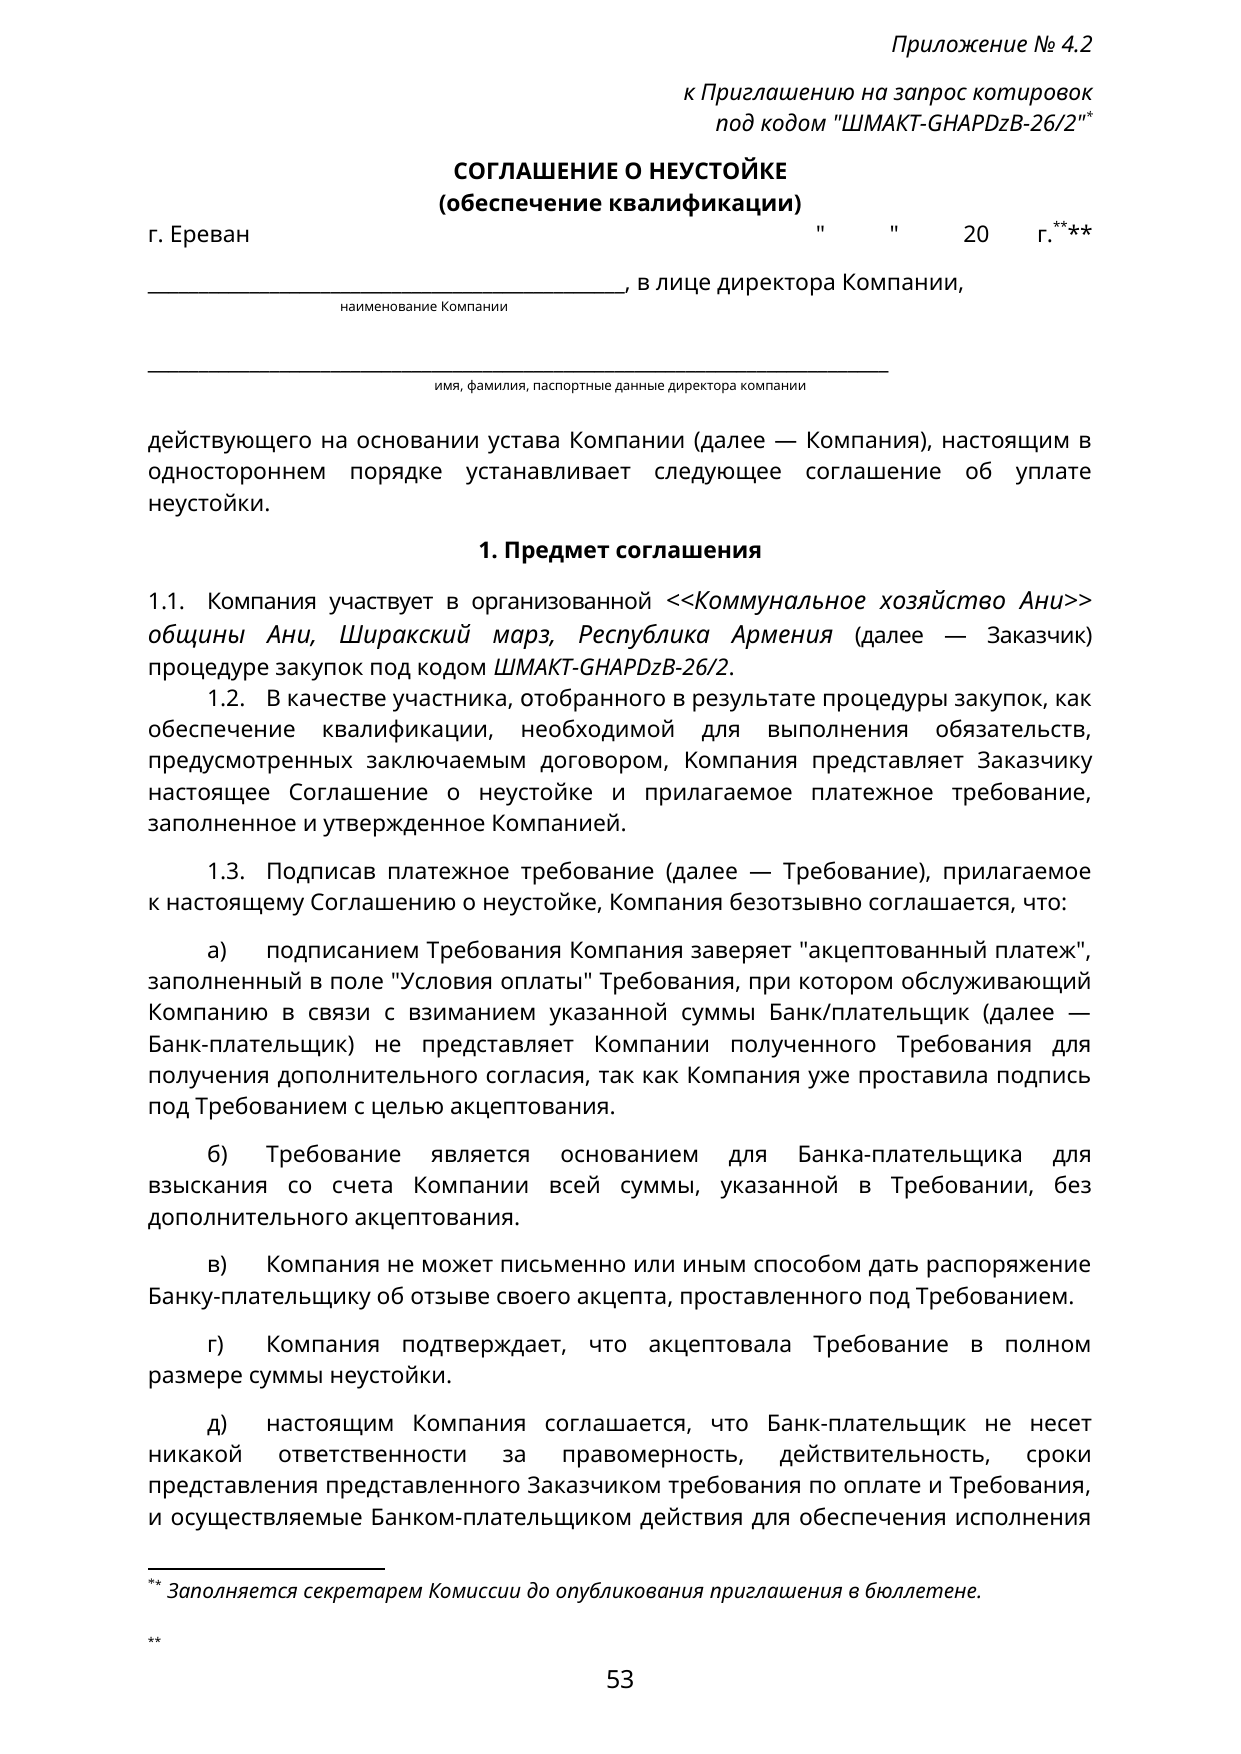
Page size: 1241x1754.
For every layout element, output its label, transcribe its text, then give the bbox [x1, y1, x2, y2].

text _________________________________________________________________________ [148, 345, 1092, 376]
text в) Компания не может письменно или иным способом дать распоряжение Банку-плательщику об отзыве своего акцепта, проставленного под Требованием. [148, 1248, 1092, 1311]
text _______________________________________________, в лице директора Компании, [148, 266, 1092, 297]
table_header " " 20 г.** [635, 218, 1104, 266]
text действующего на основании устава Компании (далее — Компания), настоящим в одностороннем порядке устанавливает следующее соглашение об уплате неустойки. [148, 424, 1092, 518]
text г) Компания подтверждает, что акцептовала Требование в полном размере суммы неустойки. [148, 1327, 1092, 1390]
text б) Требование является основанием для Банка-плательщика для взыскания со счета Компании всей суммы, указанной в Требовании, без дополнительного акцептования. [148, 1138, 1092, 1232]
text 1.2. В качестве участника, օтобранного в результате процедуры закупок, как обеспечение квалификации, необходимой для выполнения обязательств, предусмотренных заключаемым договором, Kомпания представляет Заказчику настоящее Соглашение о неустойке и прилагаемое платежное требование, заполненное и утвержденное Компанией. [148, 682, 1092, 838]
text 1. Предмет соглашения [148, 534, 1092, 566]
text 1.1. Компания участвует в организованной <<Коммунальное хозяйство Ани>> общины Ани, Ширакский марз, Республика Армения (далее — Заказчик) процедуре закупок под кодом ШМАКТ-GHAPDzB-26/2. [148, 582, 1092, 682]
text 1.3. Подписав платежное требование (далее — Требование), прилагаемое к настоящему Соглашению о неустойке, Компания безотзывно соглашается, что: [148, 854, 1092, 917]
text а) подписанием Требования Компания заверяет "акцептованный платеж", заполненный в поле "Условия оплаты" Требования, при котором обслуживающий Компанию в связи с взиманием указанной суммы Банк/плательщик (далее — Банк-плательщик) не представляет Компании полученного Требования для получения дополнительного согласия, так как Компания уже проставила подпись под Требованием с целью акцептования. [148, 934, 1092, 1121]
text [148, 1407, 1092, 1532]
text (обеспечение квалификации) [148, 186, 1092, 218]
text имя, фамилия, паспортные данные директора компании [148, 376, 1092, 407]
text к Приглашению на запрос котировок под кодом "ШМАКТ-GHAPDzB-26/2"* [148, 76, 1092, 138]
text наименование Компании [340, 297, 1092, 328]
text Приложение № 4.2 [148, 28, 1092, 59]
text СОГЛАШЕНИЕ О НЕУСТОЙКЕ [148, 155, 1092, 186]
table_header г. Ереван [136, 218, 635, 266]
